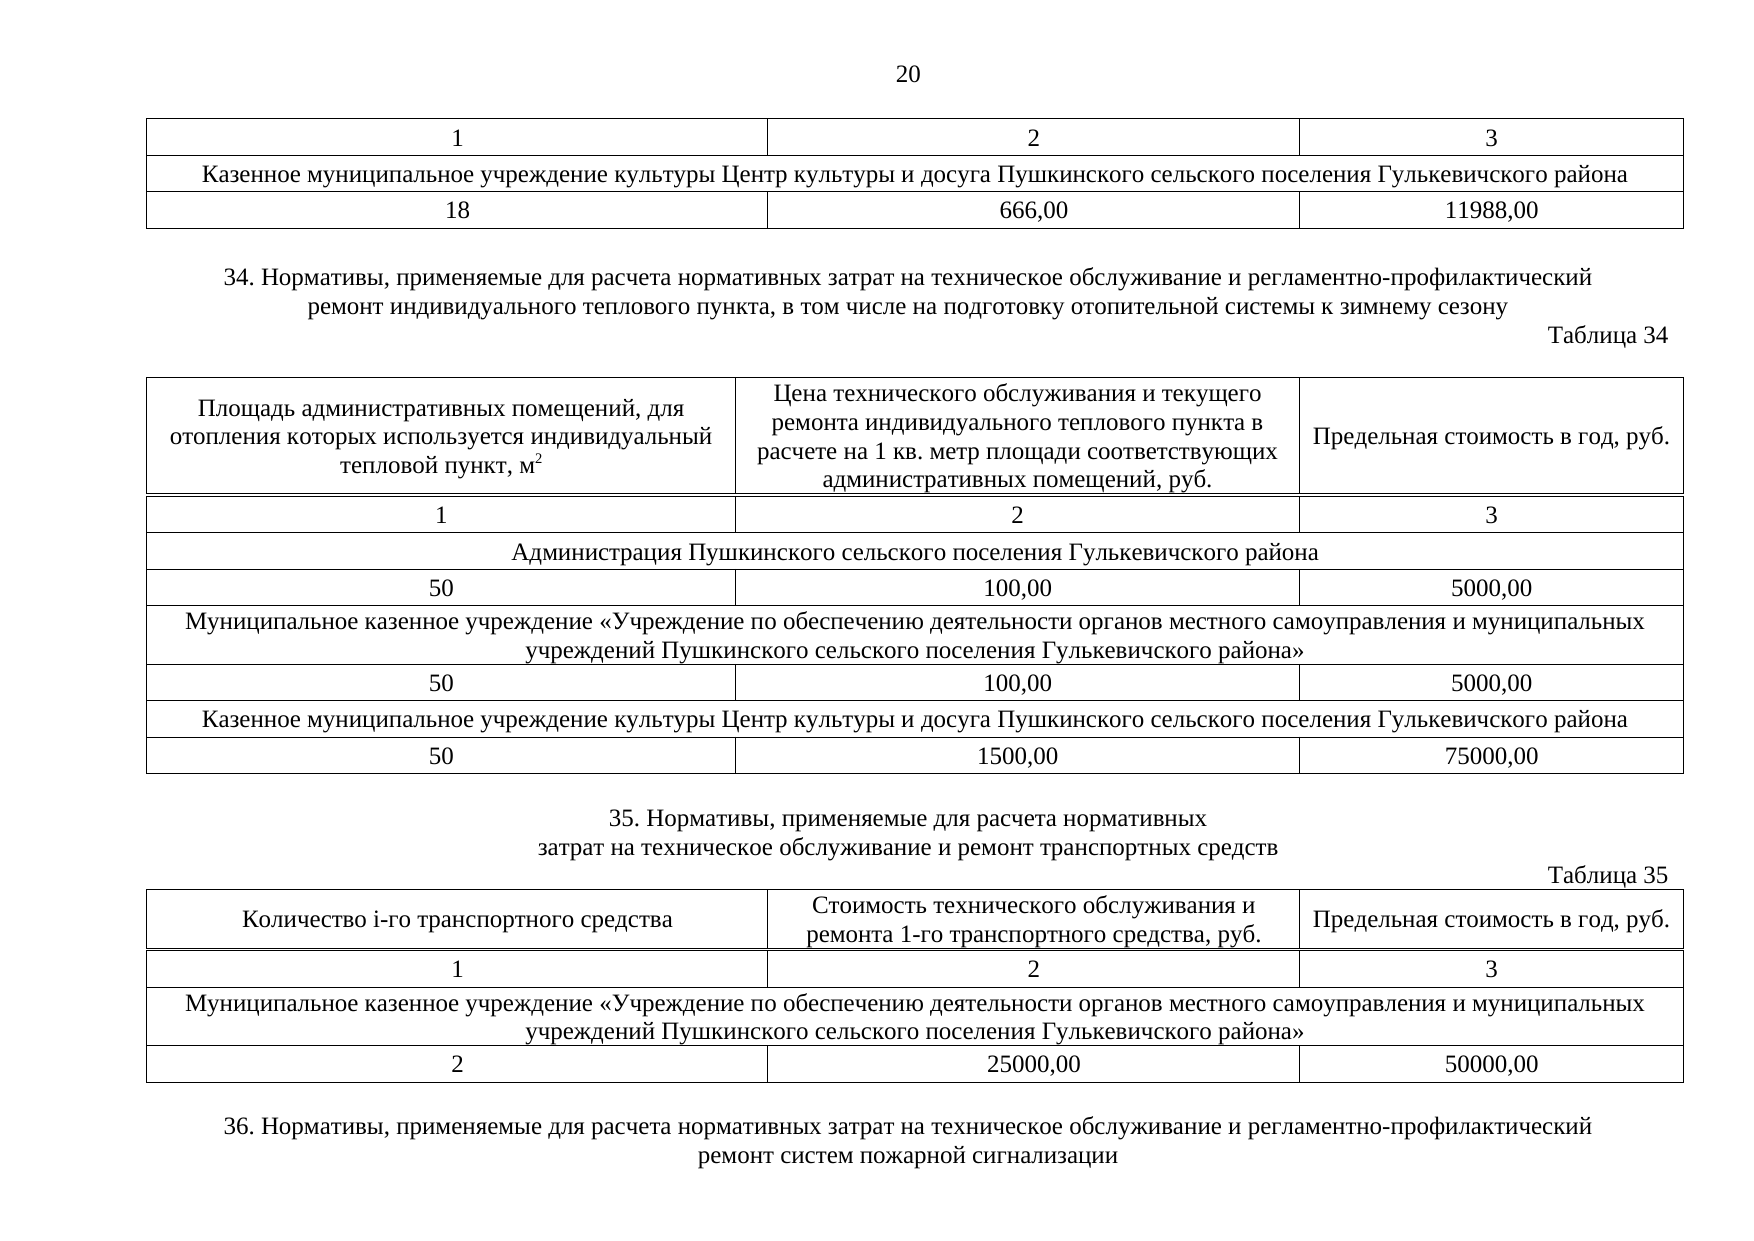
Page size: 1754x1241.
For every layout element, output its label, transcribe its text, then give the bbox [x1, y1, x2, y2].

table_header 3 [1300, 497, 1683, 532]
table_cell 100,00 [736, 665, 1299, 700]
table_cell 2 [147, 1046, 767, 1082]
table_cell 100,00 [736, 570, 1299, 605]
table_cell Администрация Пушкинского сельского поселения Гулькевичского района [147, 533, 1683, 569]
table_cell 666,00 [768, 192, 1299, 228]
table_cell 11988,00 [1300, 192, 1683, 228]
table_header Количество i-го транспортного средства [147, 890, 767, 948]
table_cell 50000,00 [1300, 1046, 1683, 1082]
table_cell 1500,00 [736, 738, 1299, 773]
table_header Цена технического обслуживания и текущего ремонта индивидуального теплового пункта в расчете на 1 кв. метр площади соответствующих административных помещений, руб. [736, 378, 1299, 493]
table_header Предельная стоимость в год, руб. [1300, 378, 1683, 493]
table_header Площадь административных помещений, для отопления которых используется индивидуальный тепловой пункт, м2 [147, 378, 735, 493]
text 35. Нормативы, применяемые для расчета нормативных [148, 803, 1668, 832]
text Таблица 34 [148, 320, 1668, 348]
table_header 3 [1300, 119, 1683, 155]
table_header 1 [147, 951, 767, 987]
table_header 2 [736, 497, 1299, 532]
table_cell Казенное муниципальное учреждение культуры Центр культуры и досуга Пушкинского сельского поселения Гулькевичского района [147, 701, 1683, 737]
text ремонт индивидуального теплового пункта, в том числе на подготовку отопительной системы к зимнему сезону [148, 291, 1668, 320]
text ремонт систем пожарной сигнализации [148, 1140, 1668, 1169]
table_cell 5000,00 [1300, 570, 1683, 605]
text Таблица 35 [148, 860, 1668, 889]
table_header 2 [768, 119, 1299, 155]
table_cell 50 [147, 738, 735, 773]
table_cell 50 [147, 570, 735, 605]
table_header Стоимость технического обслуживания и ремонта 1-го транспортного средства, руб. [768, 890, 1299, 948]
table_cell 5000,00 [1300, 665, 1683, 700]
table_cell 18 [147, 192, 767, 228]
table_cell Муниципальное казенное учреждение «Учреждение по обеспечению деятельности органов местного самоуправления и муниципальных учреждений Пушкинского сельского поселения Гулькевичского района» [147, 988, 1683, 1045]
table_header 3 [1300, 951, 1683, 987]
table_cell 25000,00 [768, 1046, 1299, 1082]
table_header 1 [147, 119, 767, 155]
table_header 1 [147, 497, 735, 532]
table_cell 75000,00 [1300, 738, 1683, 773]
table_cell Казенное муниципальное учреждение культуры Центр культуры и досуга Пушкинского сельского поселения Гулькевичского района [147, 156, 1683, 191]
table_cell 50 [147, 665, 735, 700]
table_cell Муниципальное казенное учреждение «Учреждение по обеспечению деятельности органов местного самоуправления и муниципальных учреждений Пушкинского сельского поселения Гулькевичского района» [147, 606, 1683, 664]
table_header 2 [768, 951, 1299, 987]
text затрат на техническое обслуживание и ремонт транспортных средств [148, 832, 1668, 860]
table_header Предельная стоимость в год, руб. [1300, 890, 1683, 948]
text 34. Нормативы, применяемые для расчета нормативных затрат на техническое обслуживание и регламентно-профилактический [148, 262, 1668, 291]
text 36. Нормативы, применяемые для расчета нормативных затрат на техническое обслуживание и регламентно-профилактический [148, 1111, 1668, 1140]
